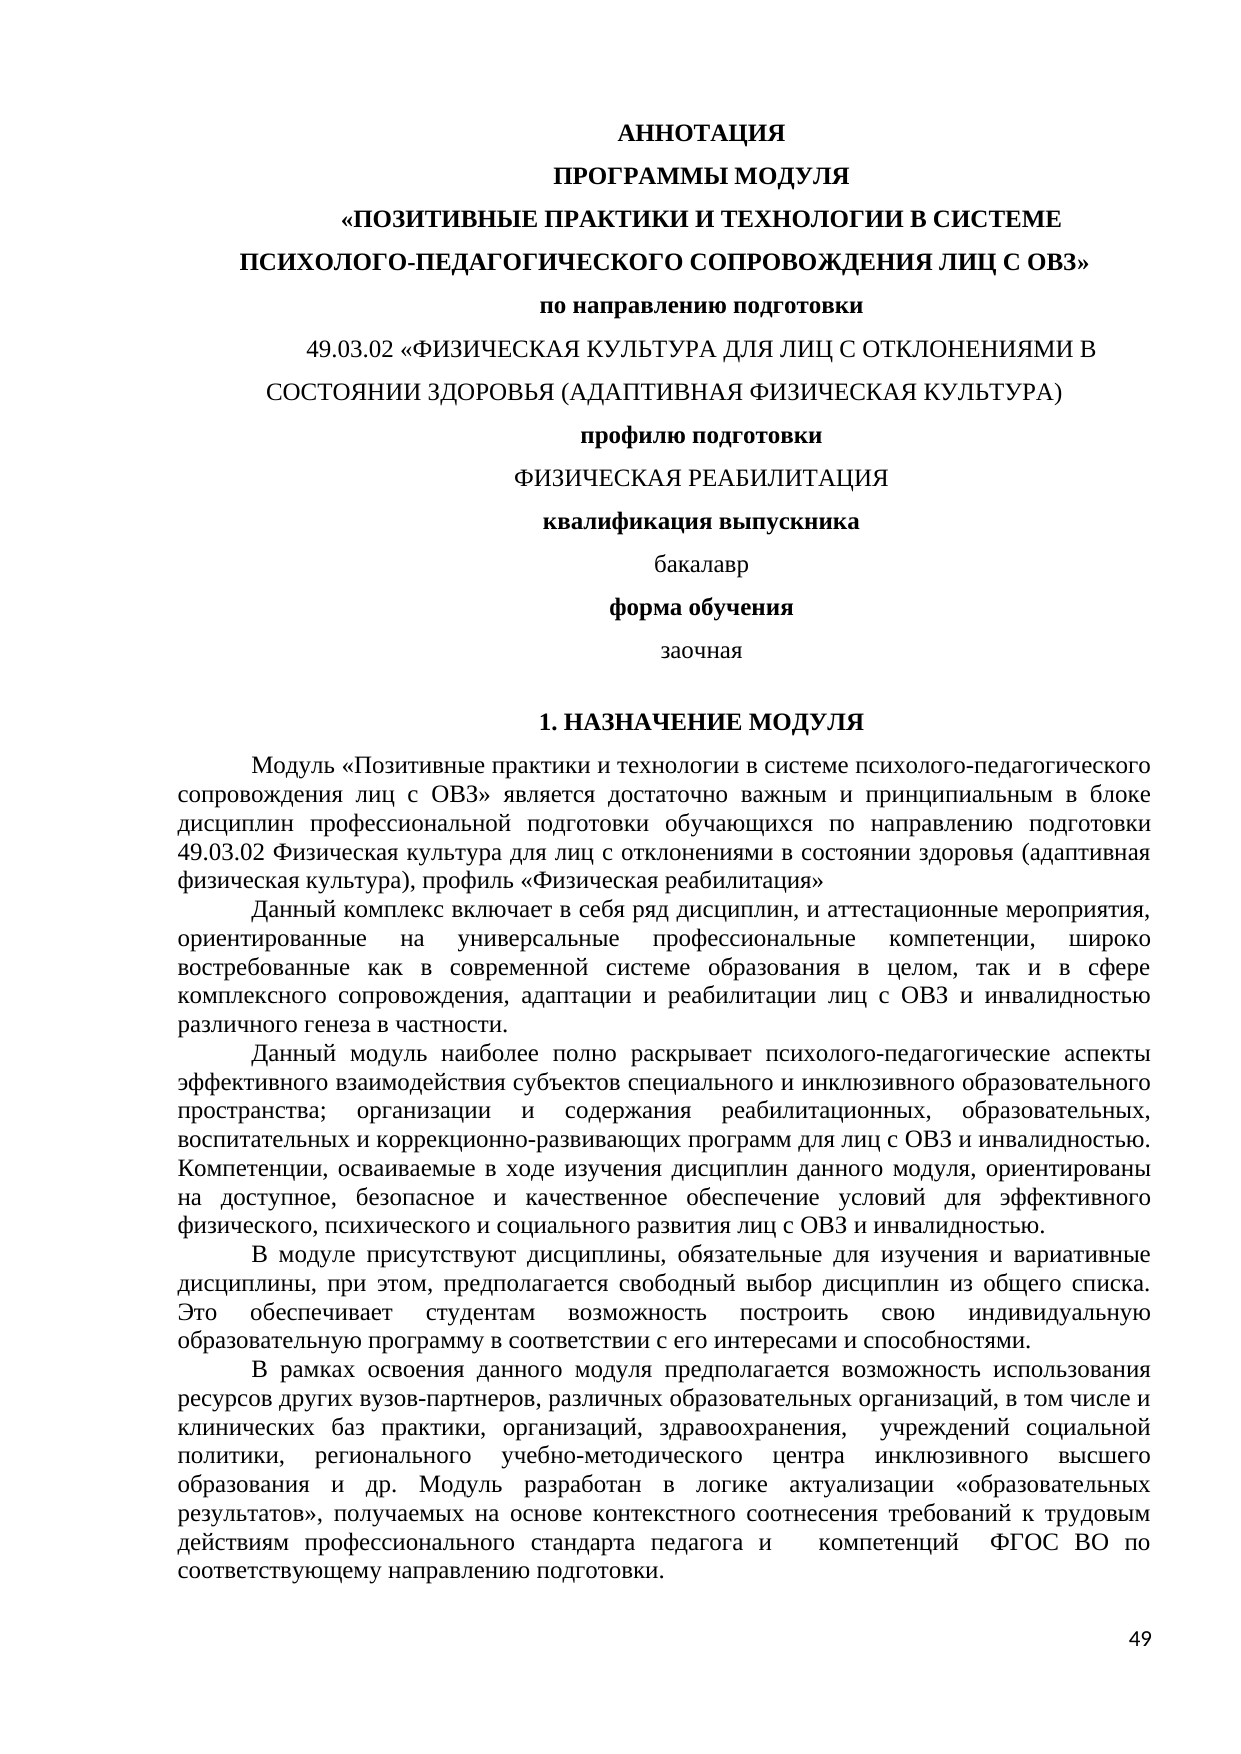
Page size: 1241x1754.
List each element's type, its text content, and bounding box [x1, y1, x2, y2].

text по направлению подготовки [177, 291, 1152, 319]
text профилю подготовки [177, 420, 1152, 449]
text квалификация выпускника [177, 506, 1152, 535]
text «ПОЗИТИВНЫЕ ПРАКТИКИ И ТЕХНОЛОГИИ В СИСТЕМЕ ПСИХОЛОГО-ПЕДАГОГИЧЕСКОГО СОПРОВОЖДЕНИЯ ЛИЦ С ОВЗ» [177, 204, 1152, 276]
text 49.03.02 «ФИЗИЧЕСКАЯ КУЛЬТУРА ДЛЯ ЛИЦ С ОТКЛОНЕНИЯМИ В СОСТОЯНИИ ЗДОРОВЬЯ (АДАПТИВНАЯ ФИЗИЧЕСКАЯ КУЛЬТУРА) [177, 334, 1152, 406]
text Данный модуль наиболее полно раскрывает психолого-педагогические аспекты эффективного взаимодействия субъектов специального и инклюзивного образовательного пространства; организации и содержания реабилитационных, образовательных, воспитательных и коррекционно-развивающих программ для лиц с ОВЗ и инвалидностью. Компетенции, осваиваемые в ходе изучения дисциплин данного модуля, ориентированы на доступное, безопасное и качественное обеспечение условий для эффективного физического, психического и социального развития лиц с ОВЗ и инвалидностью. [177, 1038, 1152, 1239]
text Модуль «Позитивные практики и технологии в системе психолого-педагогического сопровождения лиц с ОВЗ» является достаточно важным и принципиальным в блоке дисциплин профессиональной подготовки обучающихся по направлению подготовки 49.03.02 Физическая культура для лиц с отклонениями в состоянии здоровья (адаптивная физическая культура), профиль «Физическая реабилитация» [177, 751, 1152, 894]
text ФИЗИЧЕСКАЯ РЕАБИЛИТАЦИЯ [177, 463, 1152, 492]
text бакалавр [177, 549, 1152, 578]
text заочная [177, 636, 1152, 664]
text АННОТАЦИЯ [177, 118, 1152, 147]
text Данный комплекс включает в себя ряд дисциплин, и аттестационные мероприятия, ориентированные на универсальные профессиональные компетенции, широко востребованные как в современной системе образования в целом, так и в сфере комплексного сопровождения, адаптации и реабилитации лиц с ОВЗ и инвалидностью различного генеза в частности. [177, 894, 1152, 1038]
text программЫ модуля [177, 161, 1152, 190]
text 1. назначение модуля [177, 707, 1152, 736]
text В модуле присутствуют дисциплины, обязательные для изучения и вариативные дисциплины, при этом, предполагается свободный выбор дисциплин из общего списка. Это обеспечивает студентам возможность построить свою индивидуальную образовательную программу в соответствии с его интересами и способностями. [177, 1239, 1152, 1354]
text форма обучения [177, 592, 1152, 621]
text В рамках освоения данного модуля предполагается возможность использования ресурсов других вузов-партнеров, различных образовательных организаций, в том числе и клинических баз практики, организаций, здравоохранения, учреждений социальной политики, регионального учебно-методического центра инклюзивного высшего образования и др. Модуль разработан в логике актуализации «образовательных результатов», получаемых на основе контекстного соотнесения требований к трудовым действиям профессионального стандарта педагога и компетенций ФГОС ВО по соответствующему направлению подготовки. [177, 1354, 1152, 1584]
